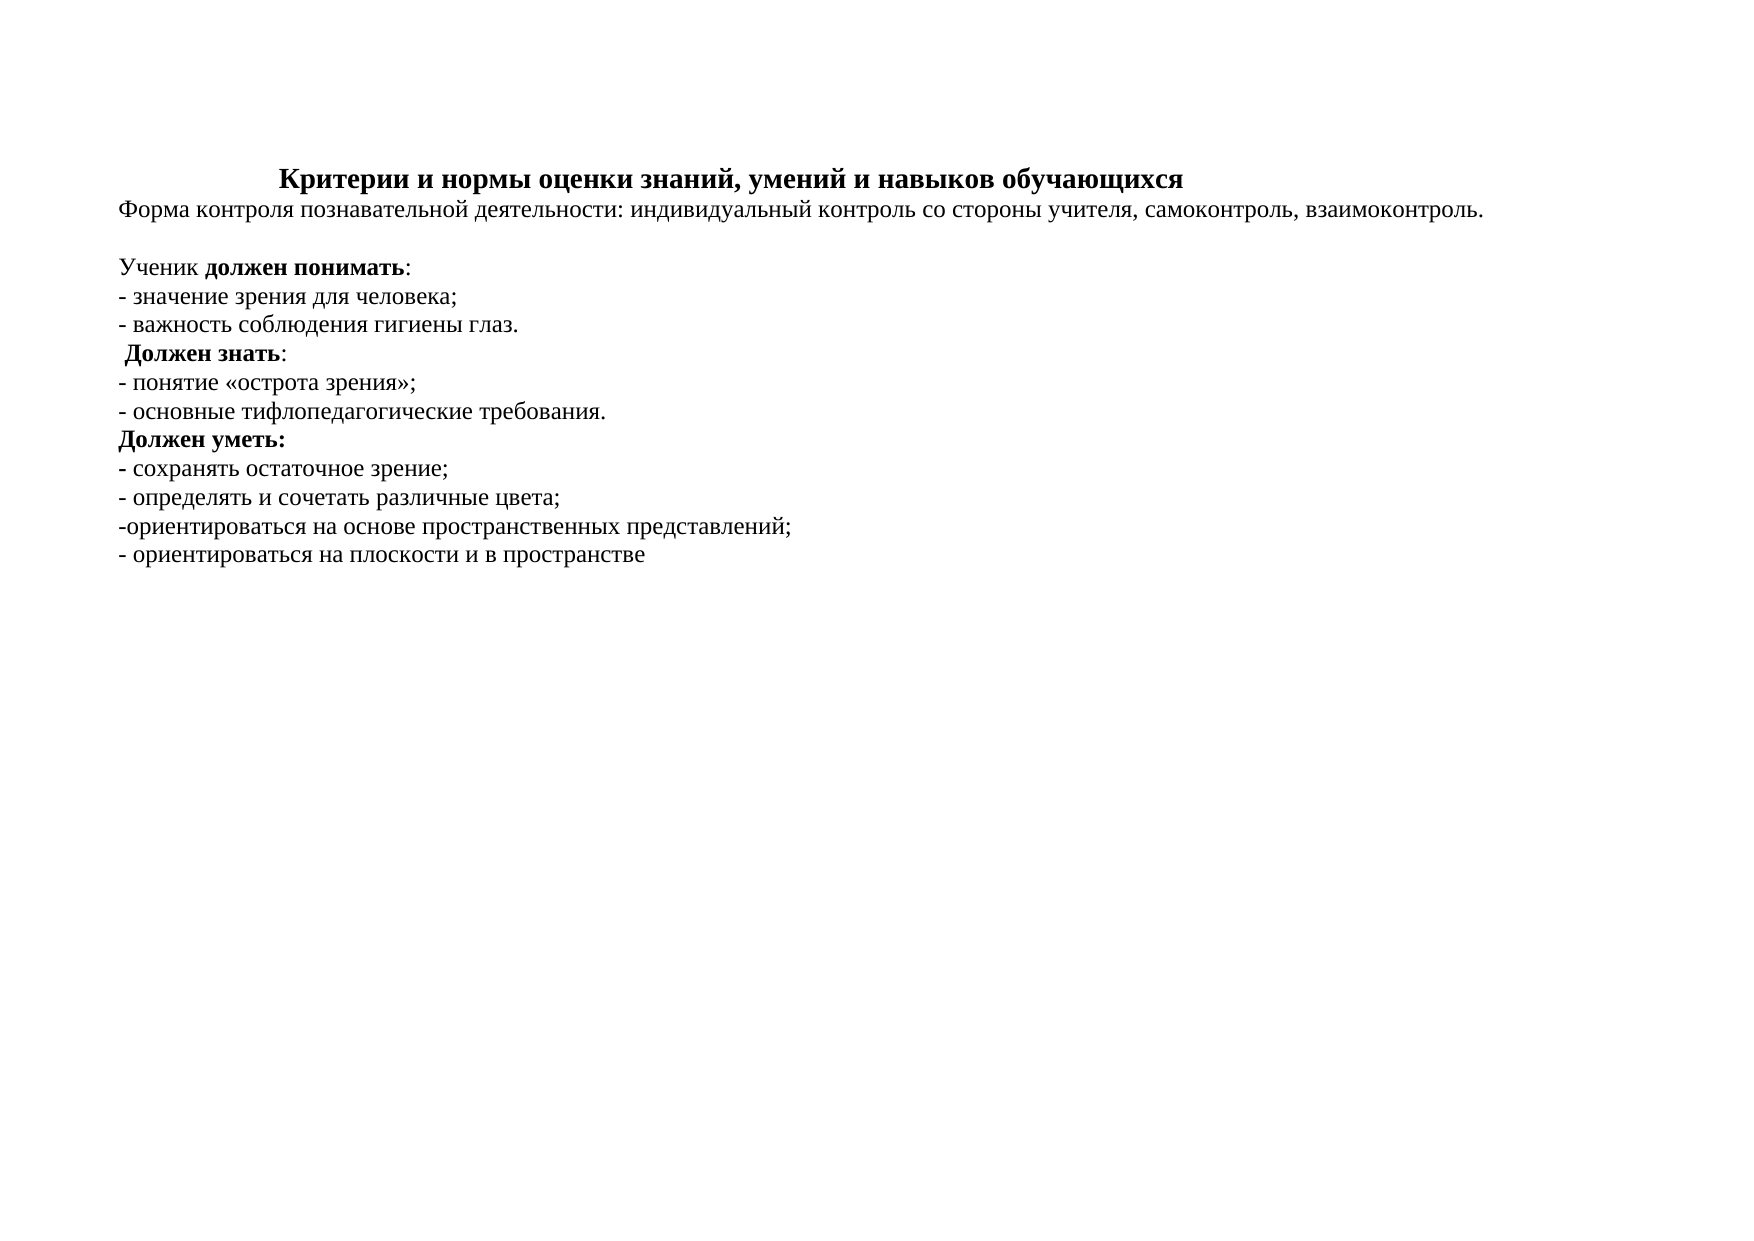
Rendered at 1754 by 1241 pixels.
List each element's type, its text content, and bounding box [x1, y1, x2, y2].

text -ориентироваться на основе пространственных представлений; [118, 511, 1636, 539]
text Должен уметь: [118, 424, 1636, 453]
text - определять и сочетать различные цвета; [118, 482, 1636, 511]
text - значение зрения для человека; [118, 281, 1636, 309]
text - основные тифлопедагогические требования. [118, 396, 1636, 424]
text - сохранять остаточное зрение; [118, 453, 1636, 482]
text Форма контроля познавательной деятельности: индивидуальный контроль со стороны учителя, самоконтроль, взаимоконтроль. [118, 194, 1636, 223]
text - ориентироваться на плоскости и в пространстве [118, 539, 1636, 568]
text - важность соблюдения гигиены глаз. [118, 309, 1636, 338]
text Критерии и нормы оценки знаний, умений и навыков обучающихся [118, 161, 1636, 194]
text Должен знать: [118, 338, 1636, 367]
text - понятие «острота зрения»; [118, 367, 1636, 396]
text Ученик должен понимать: [118, 252, 1636, 281]
